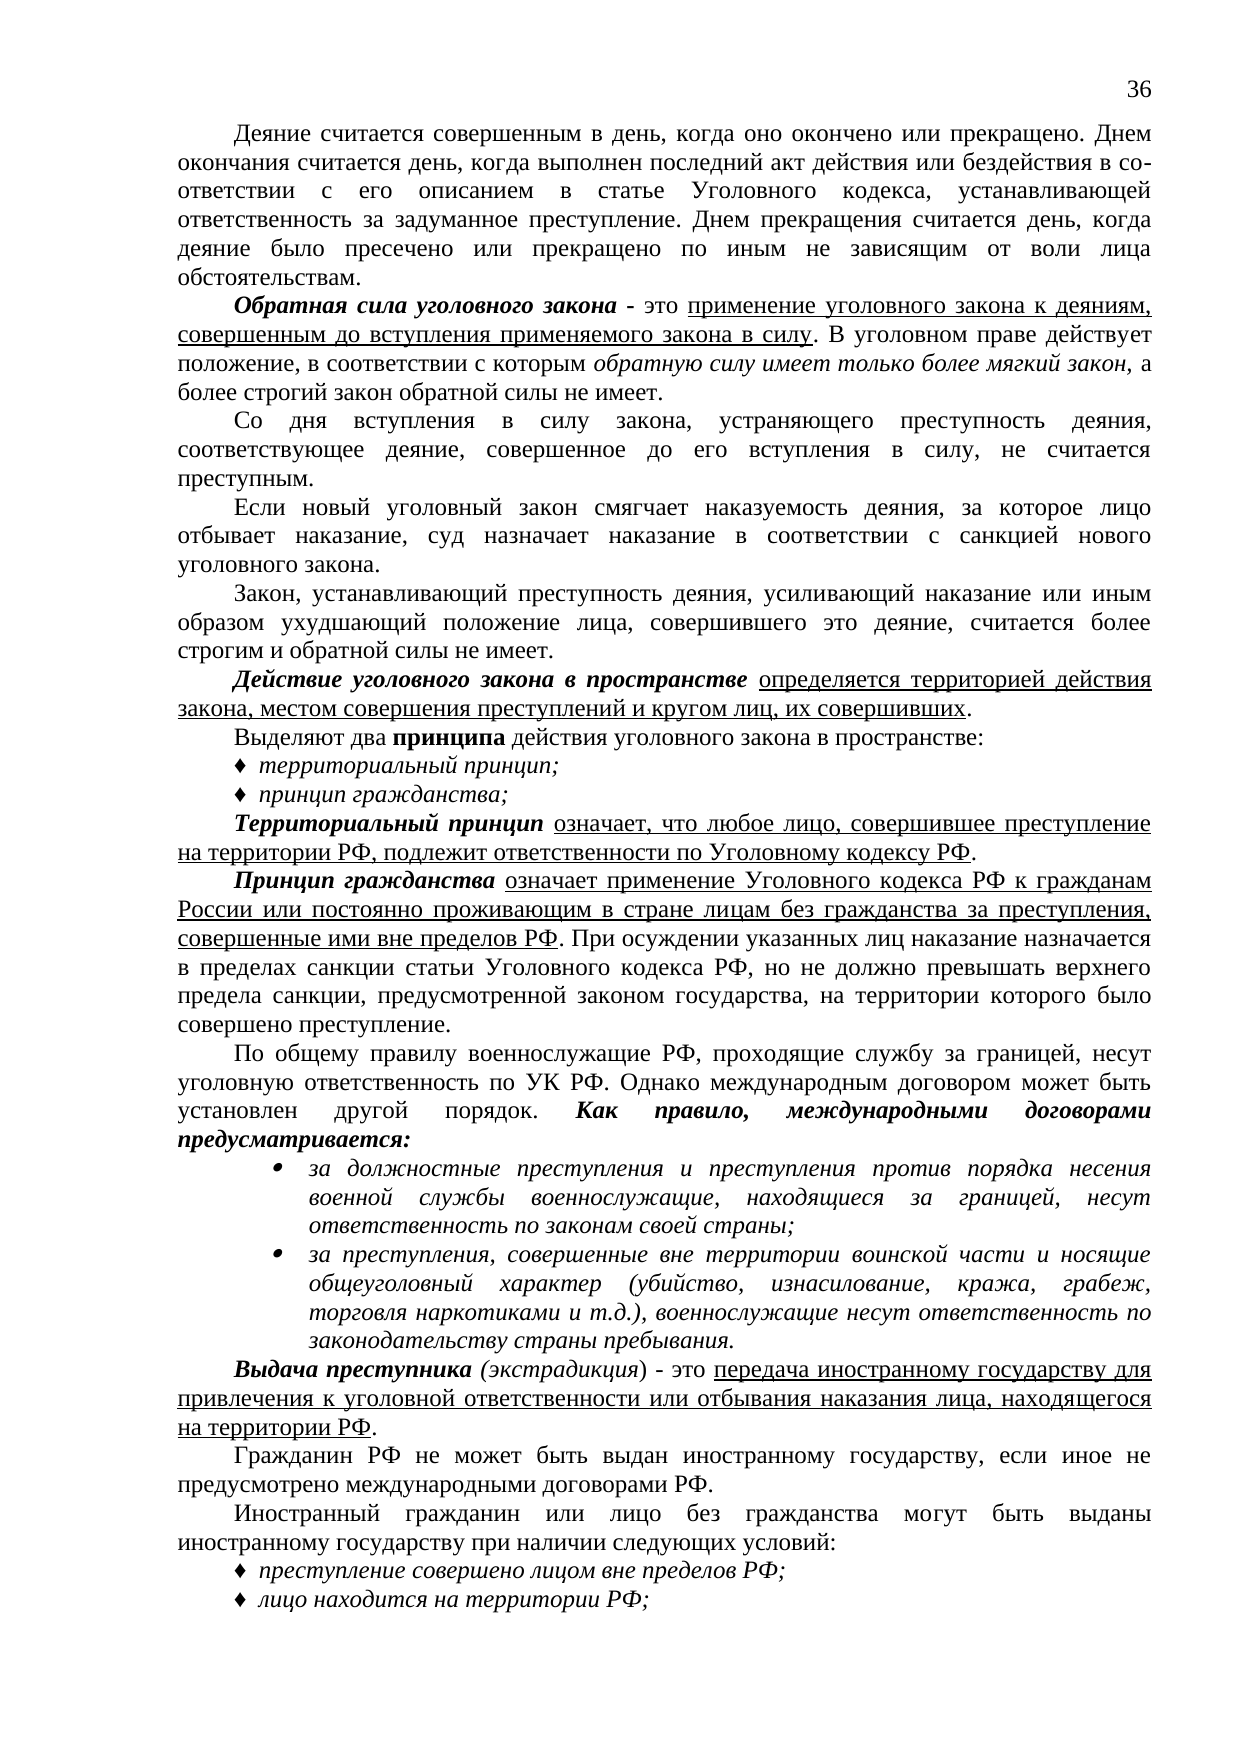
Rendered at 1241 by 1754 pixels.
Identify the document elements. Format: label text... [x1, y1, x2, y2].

text Со дня вступления в силу закона, устраняющего преступность деяния, соответствующее деяние, совершенное до его вступления в силу, не считается преступным. [177, 406, 1152, 492]
text Если новый уголовный закон смягчает наказуемость деяния, за которое лицо отбывает наказание, суд назначает наказание в соответствии с санкцией нового уголовного закона. [177, 492, 1152, 578]
list за преступления, совершенные вне территории воинской части и носящие общеуголовный характер (убийство, изнасилование, кража, грабеж, торговля наркотиками и т.д.), военнослужащие несут ответственность по законодательству страны пребывания. [271, 1239, 1152, 1354]
text Деяние считается совершенным в день, когда оно окончено или прекращено. Днем окончания считается день, когда выполнен последний акт действия или бездействия в соответствии с его описанием в статье Уголовного кодекса, устанавливающей ответственность за задуманное преступление. Днем прекращения считается день, когда деяние было пресечено или прекращено по иным не зависящим от воли лица обстоятельствам. [177, 118, 1152, 291]
text Обратная сила уголовного закона - это применение уголовного закона к деяниям, совершенным до вступления применяемого закона в силу. В уголовном праве действует положение, в соответствии с которым обратную силу имеет только более мягкий закон, а более строгий закон обратной силы не имеет. [177, 291, 1152, 406]
text Закон, устанавливающий преступность деяния, усиливающий наказание или иным образом ухудшающий положение лица, совершившего это деяние, считается более строгим и обратной силы не имеет. [177, 578, 1152, 664]
text Выдача преступника (экстрадикция) - это передача иностранному государству для привлечения к уголовной ответственности или отбывания наказания лица, находящегося на территории РФ. [177, 1409, 1152, 1441]
text Выделяют два принципа действия уголовного закона в пространстве: [177, 722, 1152, 751]
text По общему правилу военнослужащие РФ, проходящие службу за границей, несут уголовную ответственность по УК РФ. Однако международным договором может быть установлен другой порядок. Как правило, международными договорами предусматривается: [177, 1038, 1152, 1153]
text Действие уголовного закона в пространстве определяется территорией действия закона, местом совершения преступлений и кругом лиц, их совершивших. [177, 664, 1152, 722]
text ♦ принцип гражданства; [177, 779, 1152, 808]
text Территориальный принцип означает, что любое лицо, совершившее преступление на территории РФ, подлежит ответственности по Уголовному кодексу РФ. [177, 808, 1152, 866]
text ♦ лицо находится на территории РФ; [177, 1584, 1152, 1613]
text Иностранный гражданин или лицо без гражданства могут быть выданы иностранному государству при наличии следующих условий: [177, 1498, 1152, 1556]
text Гражданин РФ не может быть выдан иностранному государству, если иное не предусмотрено международными договорами РФ. [177, 1441, 1152, 1498]
text ♦ территориальный принцип; [177, 751, 1152, 779]
text Выдача преступника (экстрадикция) - это передача иностранному государству для привлечения к уголовной ответственности или отбывания наказания лица, находящегося на территории РФ. [177, 1354, 1152, 1408]
text Принцип гражданства означает применение Уголовного кодекса РФ к гражданам России или постоянно проживающим в стране лицам без гражданства за преступления, совершенные ими вне пределов РФ. При осуждении указанных лиц наказание назначается в пределах санкции статьи Уголовного кодекса РФ, но не должно превышать верхнего предела санкции, предусмотренной законом государства, на территории которого было совершено преступление. [177, 866, 1152, 1038]
text ♦ преступление совершено лицом вне пределов РФ; [177, 1556, 1152, 1584]
list за должностные преступления и преступления против порядка несения военной службы военнослужащие, находящиеся за границей, несут ответственность по законам своей страны; [271, 1153, 1152, 1239]
